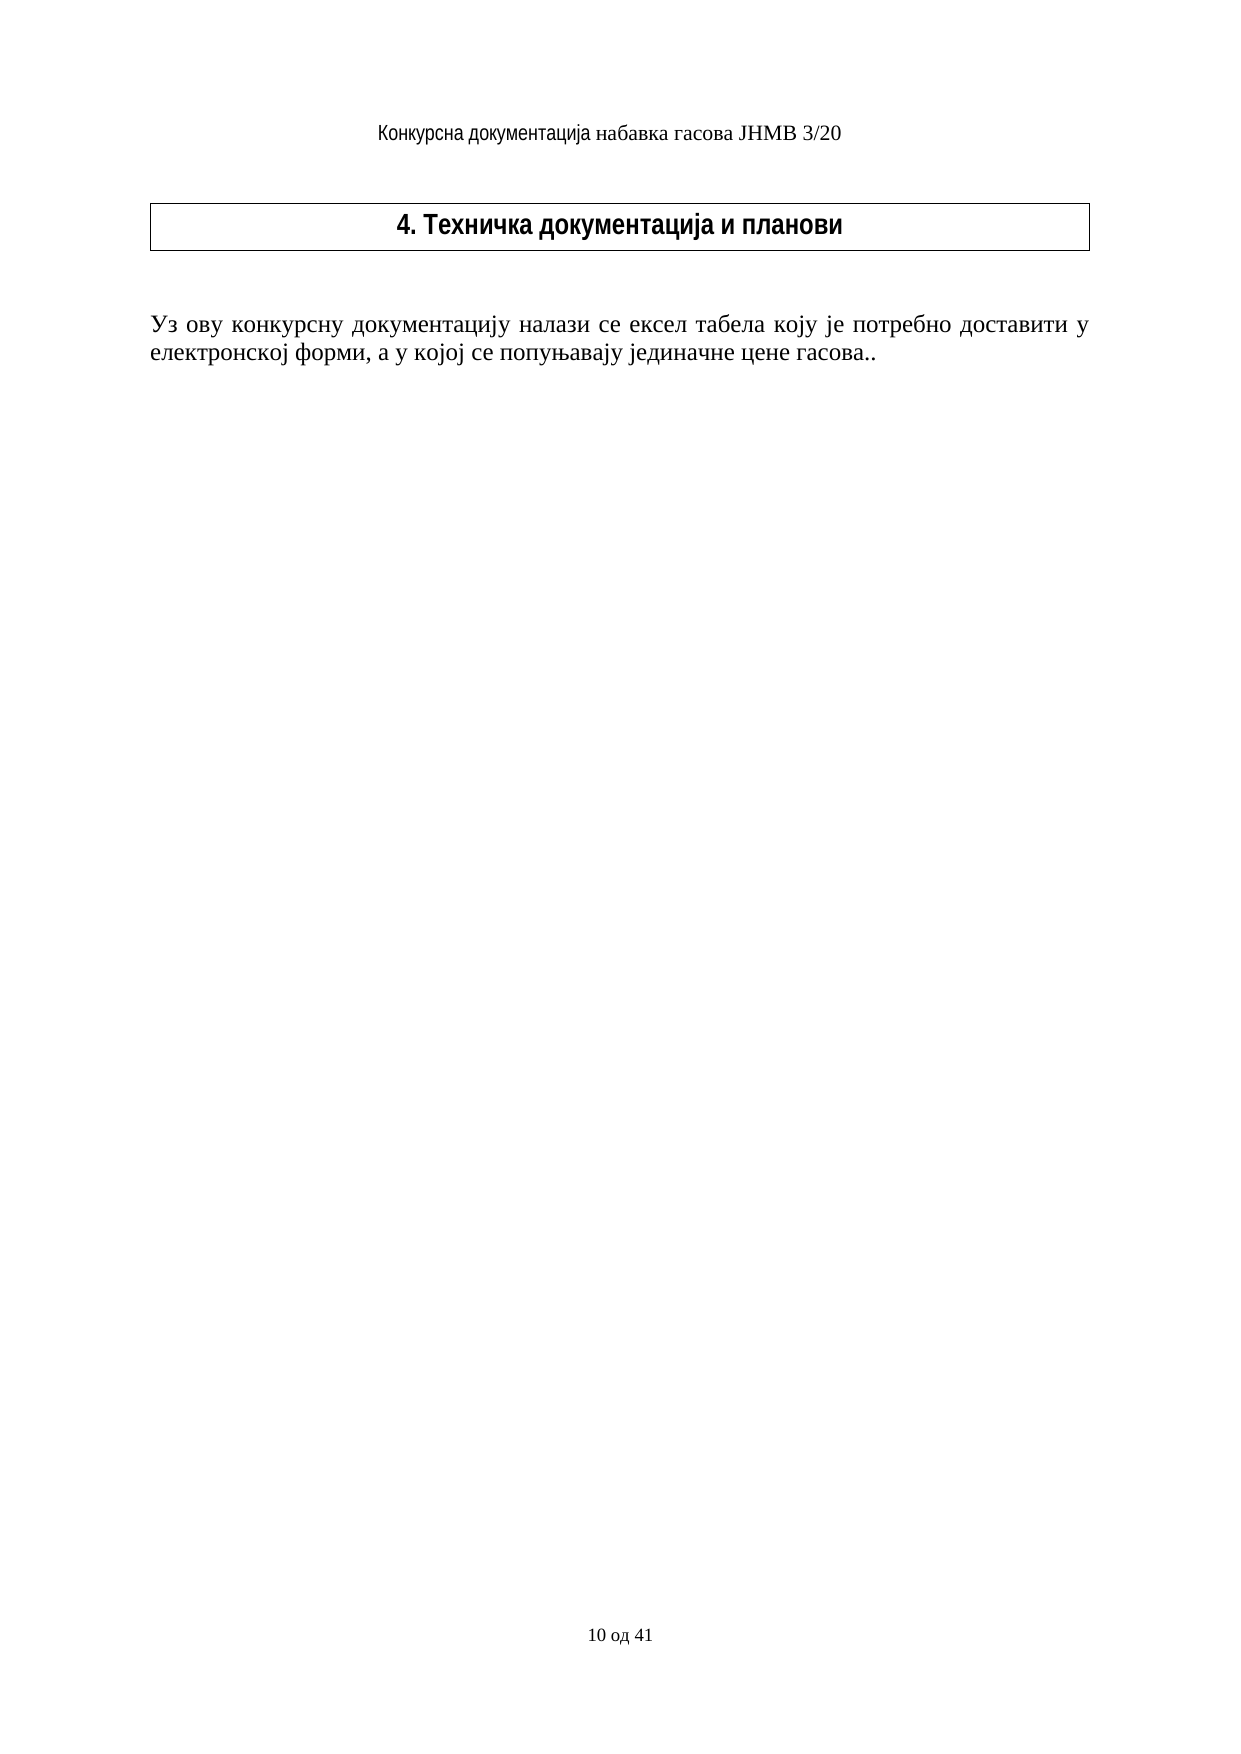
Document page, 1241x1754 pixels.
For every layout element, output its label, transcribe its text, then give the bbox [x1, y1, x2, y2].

table_header 4. Техничка документација и планови [151, 204, 1089, 250]
text Уз ову конкурсну документацију налази се ексел табела коју је потребно доставити у електронској форми, а у којој се попуњавају јединачне цене гасова.. [150, 309, 1090, 366]
